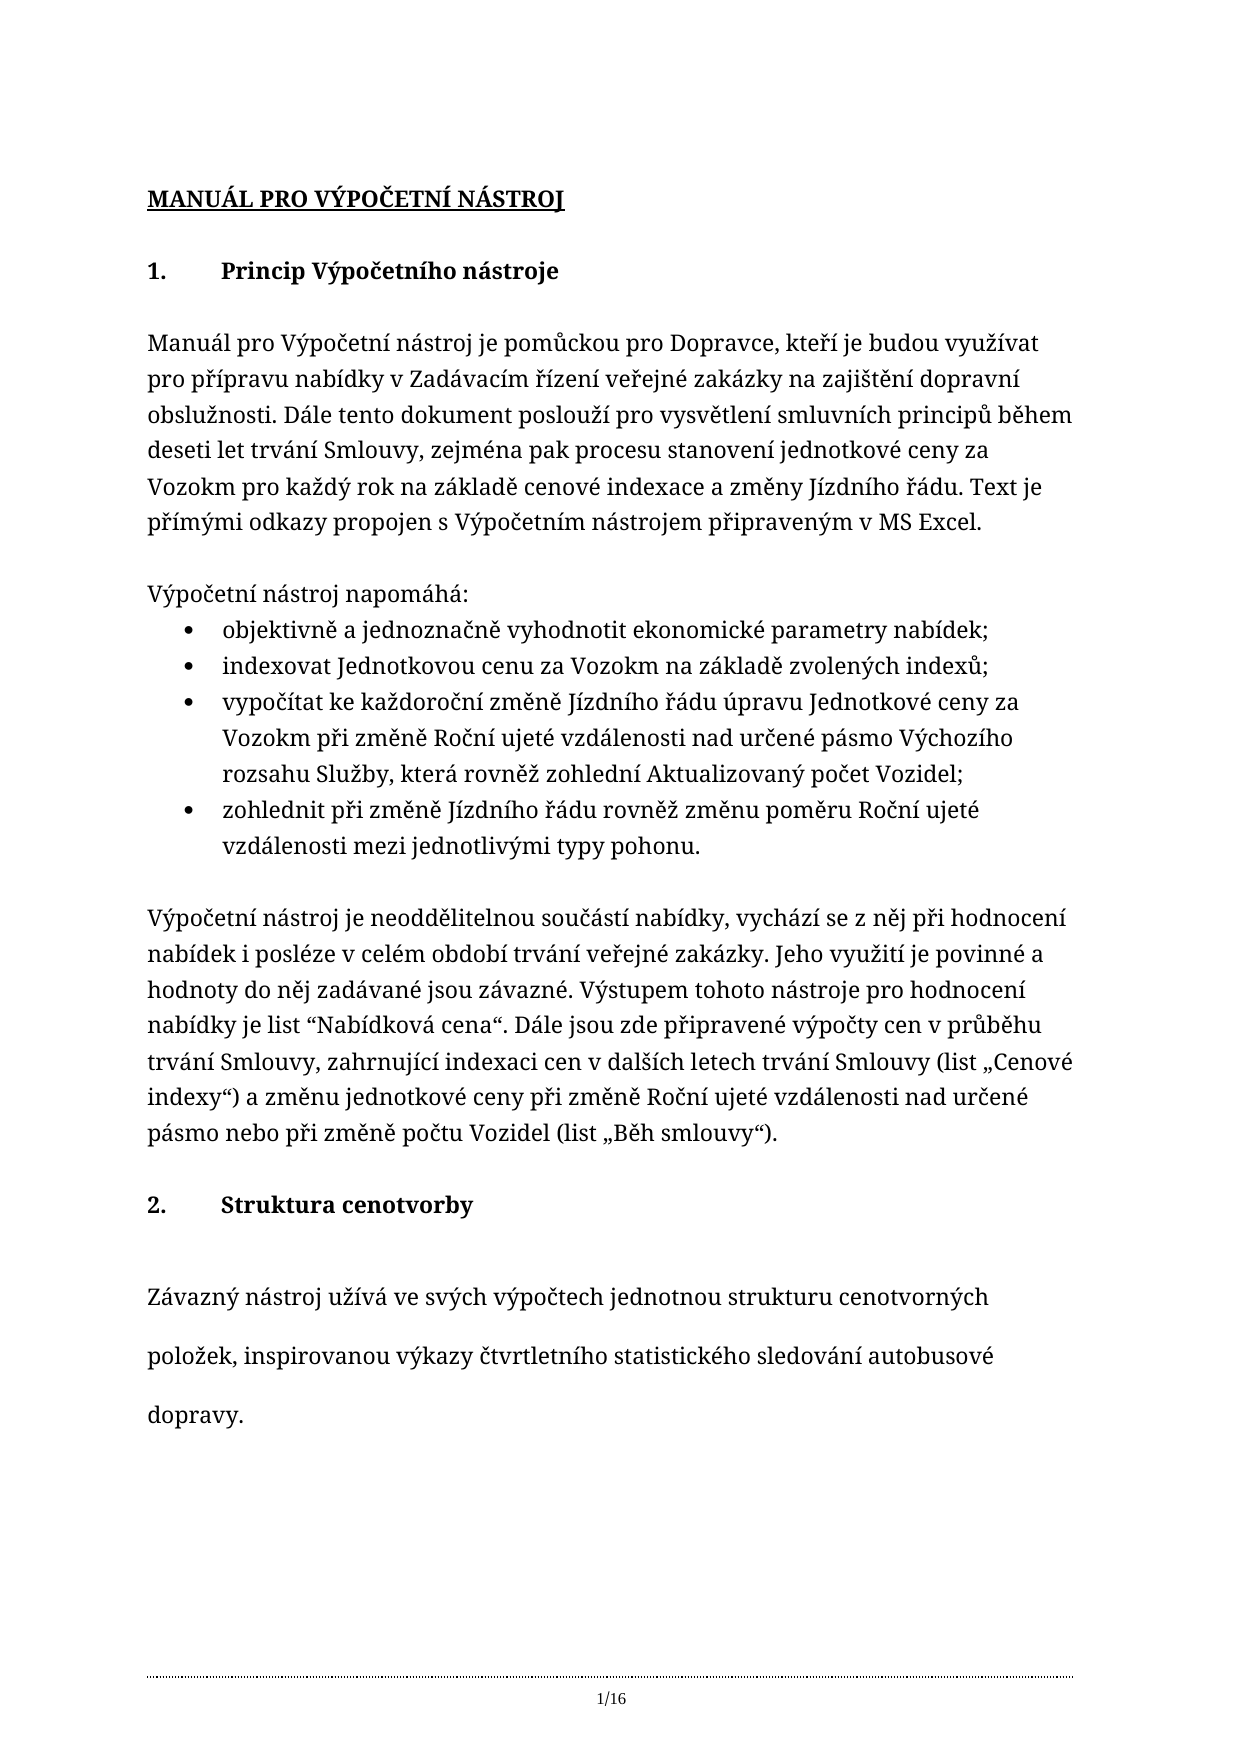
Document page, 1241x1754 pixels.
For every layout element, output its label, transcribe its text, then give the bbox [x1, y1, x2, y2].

text Výpočetní nástroj je neoddělitelnou součástí nabídky, vychází se z něj při hodnocení nabídek i posléze v celém období trvání veřejné zakázky. Jeho využití je povinné a hodnoty do něj zadávané jsou závazné. Výstupem tohoto nástroje pro hodnocení nabídky je list “Nabídková cena“. Dále jsou zde připravené výpočty cen v průběhu trvání Smlouvy, zahrnující indexaci cen v dalších letech trvání Smlouvy (list „Cenové indexy“) a změnu jednotkové ceny při změně Roční ujeté vzdálenosti nad určené pásmo nebo při změně počtu Vozidel (list „Běh smlouvy“). [147, 902, 1075, 1148]
list vypočítat ke každoroční změně Jízdního řádu úpravu Jednotkové ceny za Vozokm při změně Roční ujeté vzdálenosti nad určené pásmo Výchozího rozsahu Služby, která rovněž zohlední Aktualizovaný počet Vozidel; [184, 686, 1075, 789]
text 2. Struktura cenotvorby [147, 1189, 1075, 1220]
list indexovat Jednotkovou cenu za Vozokm na základě zvolených indexů; [184, 650, 1075, 681]
text 1. Princip Výpočetního nástroje [147, 255, 1075, 286]
text Výpočetní nástroj napomáhá: [147, 578, 1075, 609]
list zohlednit při změně Jízdního řádu rovněž změnu poměru Roční ujeté vzdálenosti mezi jednotlivými typy pohonu. [184, 794, 1075, 861]
list objektivně a jednoznačně vyhodnotit ekonomické parametry nabídek; [184, 614, 1075, 645]
text MANUÁL PRO VÝPOČETNÍ NÁSTROJ [147, 183, 1075, 214]
text Závazný nástroj užívá ve svých výpočtech jednotnou strukturu cenotvorných položek, inspirovanou výkazy čtvrtletního statistického sledování autobusové dopravy. [147, 1261, 1075, 1430]
text Manuál pro Výpočetní nástroj je pomůckou pro Dopravce, kteří je budou využívat pro přípravu nabídky v Zadávacím řízení veřejné zakázky na zajištění dopravní obslužnosti. Dále tento dokument poslouží pro vysvětlení smluvních principů během deseti let trvání Smlouvy, zejména pak procesu stanovení jednotkové ceny za Vozokm pro každý rok na základě cenové indexace a změny Jízdního řádu. Text je přímými odkazy propojen s Výpočetním nástrojem připraveným v MS Excel. [147, 327, 1075, 538]
